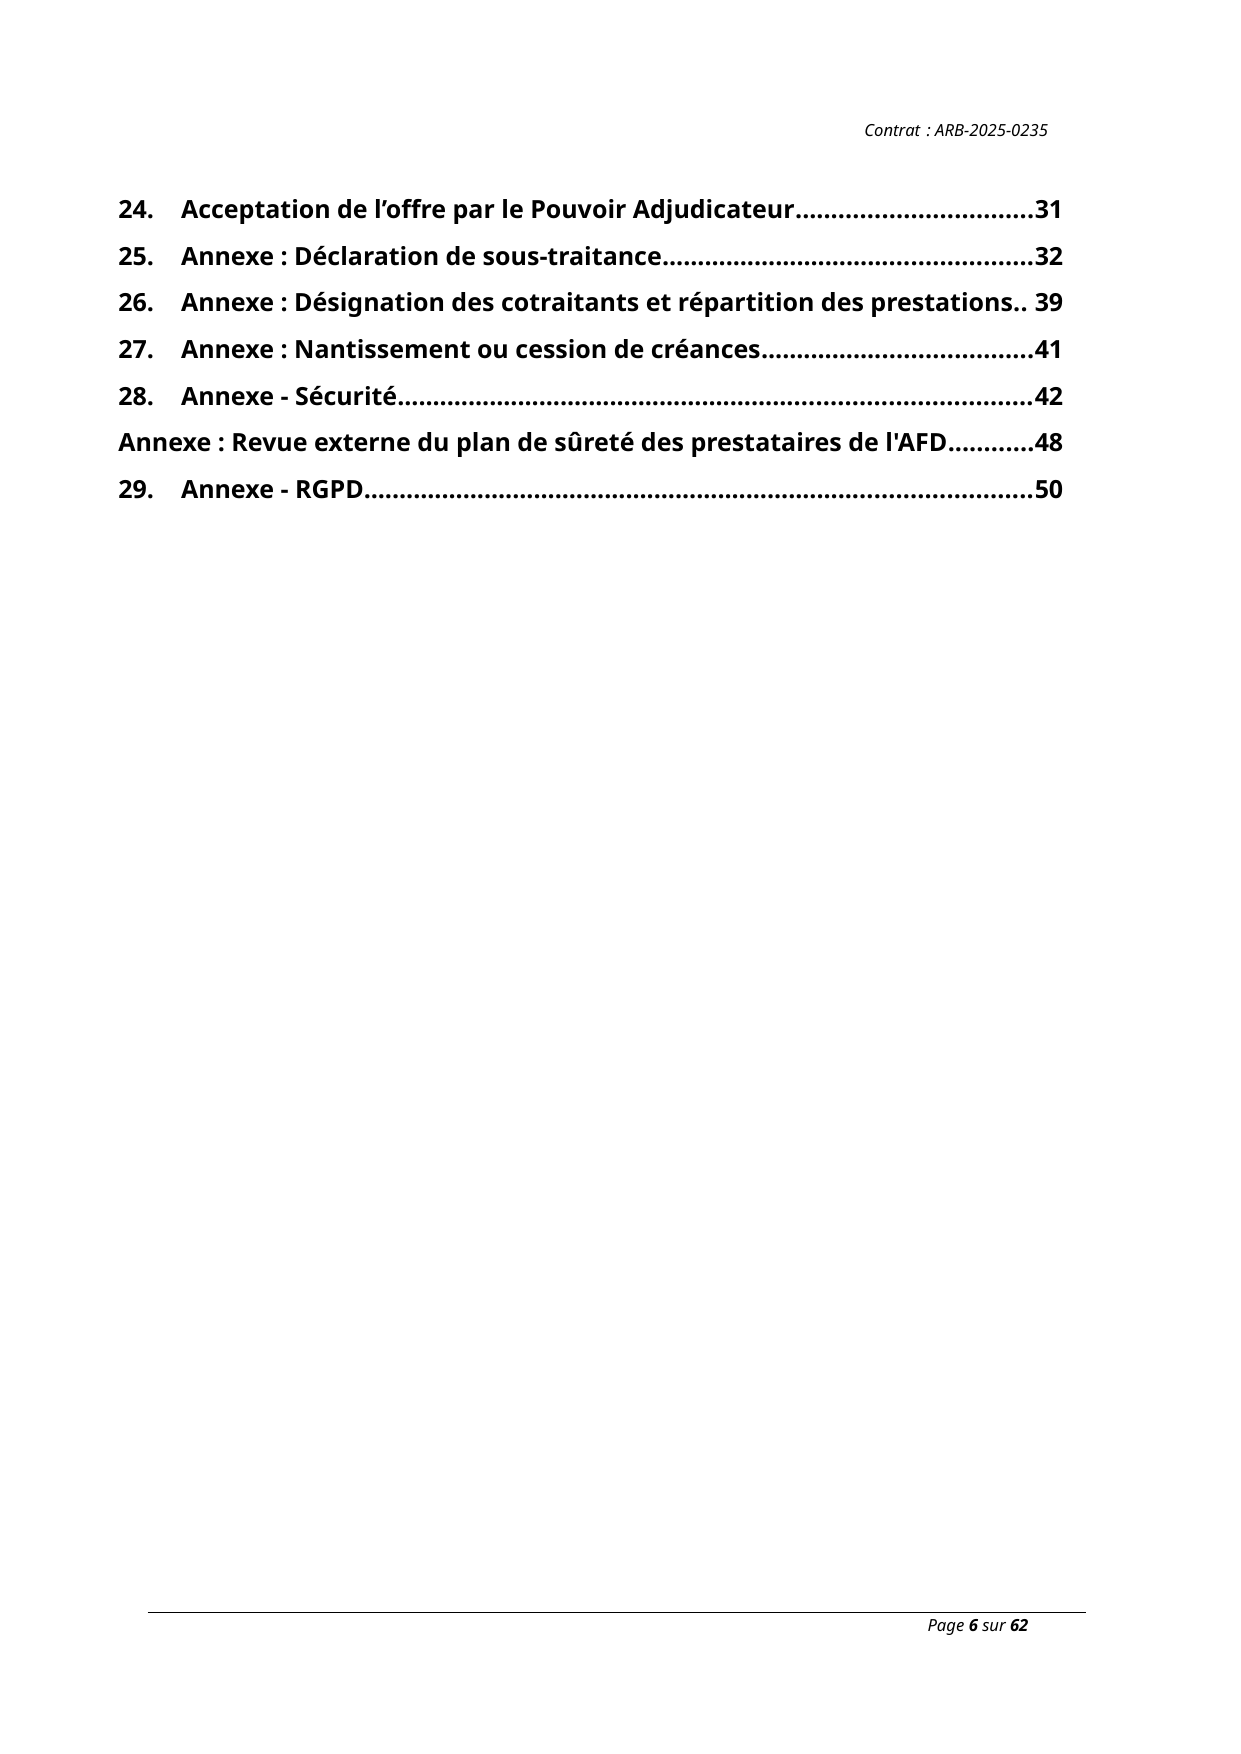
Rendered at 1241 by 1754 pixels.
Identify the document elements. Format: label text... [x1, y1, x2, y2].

text 29. Annexe - RGPD 50 [118, 471, 1122, 505]
text 25. Annexe : Déclaration de sous-traitance 32 [118, 238, 1122, 273]
text 26. Annexe : Désignation des cotraitants et répartition des prestations. 39 [118, 285, 1122, 319]
text Annexe : Revue externe du plan de sûreté des prestataires de l'AFD 48 [118, 425, 1122, 459]
text 28. Annexe - Sécurité 42 [118, 378, 1122, 412]
text 24. Acceptation de l’offre par le Pouvoir Adjudicateur 31 [118, 192, 1122, 226]
text 27. Annexe : Nantissement ou cession de créances 41 [118, 332, 1122, 366]
